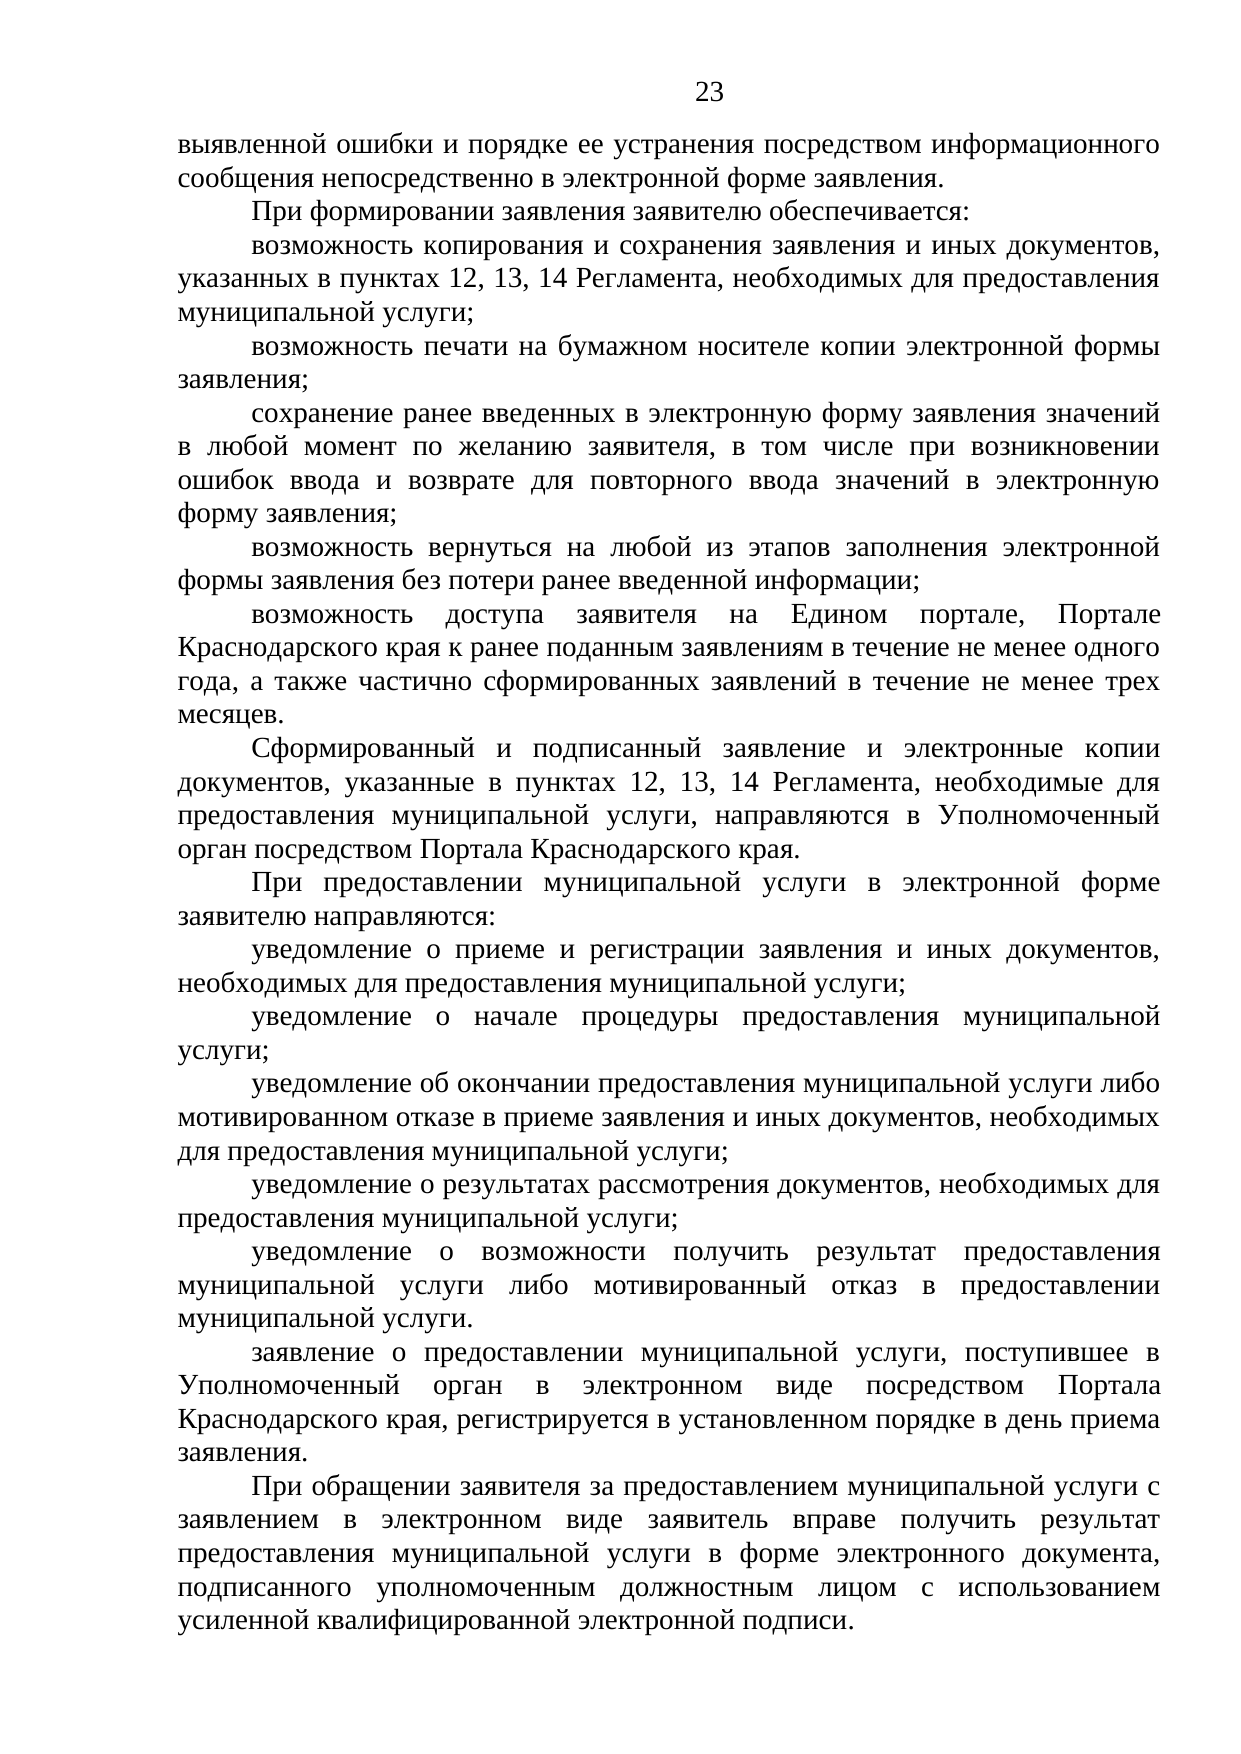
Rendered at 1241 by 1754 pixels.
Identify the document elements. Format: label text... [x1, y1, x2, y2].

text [177, 126, 1161, 193]
text возможность доступа заявителя на Едином портале, Портале Краснодарского края к ранее поданным заявлениям в течение не менее одного года, а также частично сформированных заявлений в течение не менее трех месяцев. [177, 596, 1161, 730]
text Сформированный и подписанный заявление и электронные копии документов, указанные в пунктах 12, 13, 14 Регламента, необходимые для предоставления муниципальной услуги, направляются в Уполномоченный орган посредством Портала Краснодарского края. [177, 730, 1161, 864]
text уведомление об окончании предоставления муниципальной услуги либо мотивированном отказе в приеме заявления и иных документов, необходимых для предоставления муниципальной услуги; [177, 1066, 1161, 1166]
text сохранение ранее введенных в электронную форму заявления значений в любой момент по желанию заявителя, в том числе при возникновении ошибок ввода и возврате для повторного ввода значений в электронную форму заявления; [177, 395, 1161, 529]
text возможность печати на бумажном носителе копии электронной формы заявления; [177, 328, 1161, 395]
text уведомление о приеме и регистрации заявления и иных документов, необходимых для предоставления муниципальной услуги; [177, 931, 1161, 998]
text При предоставлении муниципальной услуги в электронной форме заявителю направляются: [177, 864, 1161, 931]
text уведомление о начале процедуры предоставления муниципальной услуги; [177, 998, 1161, 1066]
text заявление о предоставлении муниципальной услуги, поступившее в Уполномоченный орган в электронном виде посредством Портала Краснодарского края, регистрируется в установленном порядке в день приема заявления. [177, 1334, 1161, 1468]
text При обращении заявителя за предоставлением муниципальной услуги с заявлением в электронном виде заявитель вправе получить результат предоставления муниципальной услуги в форме электронного документа, подписанного уполномоченным должностным лицом с использованием усиленной квалифицированной электронной подписи. [177, 1468, 1161, 1636]
text При формировании заявления заявителю обеспечивается: [177, 193, 1161, 227]
text уведомление о результатах рассмотрения документов, необходимых для предоставления муниципальной услуги; [177, 1166, 1161, 1233]
text возможность копирования и сохранения заявления и иных документов, указанных в пунктах 12, 13, 14 Регламента, необходимых для предоставления муниципальной услуги; [177, 227, 1161, 328]
text возможность вернуться на любой из этапов заполнения электронной формы заявления без потери ранее введенной информации; [177, 529, 1161, 596]
text уведомление о возможности получить результат предоставления муниципальной услуги либо мотивированный отказ в предоставлении муниципальной услуги. [177, 1233, 1161, 1334]
